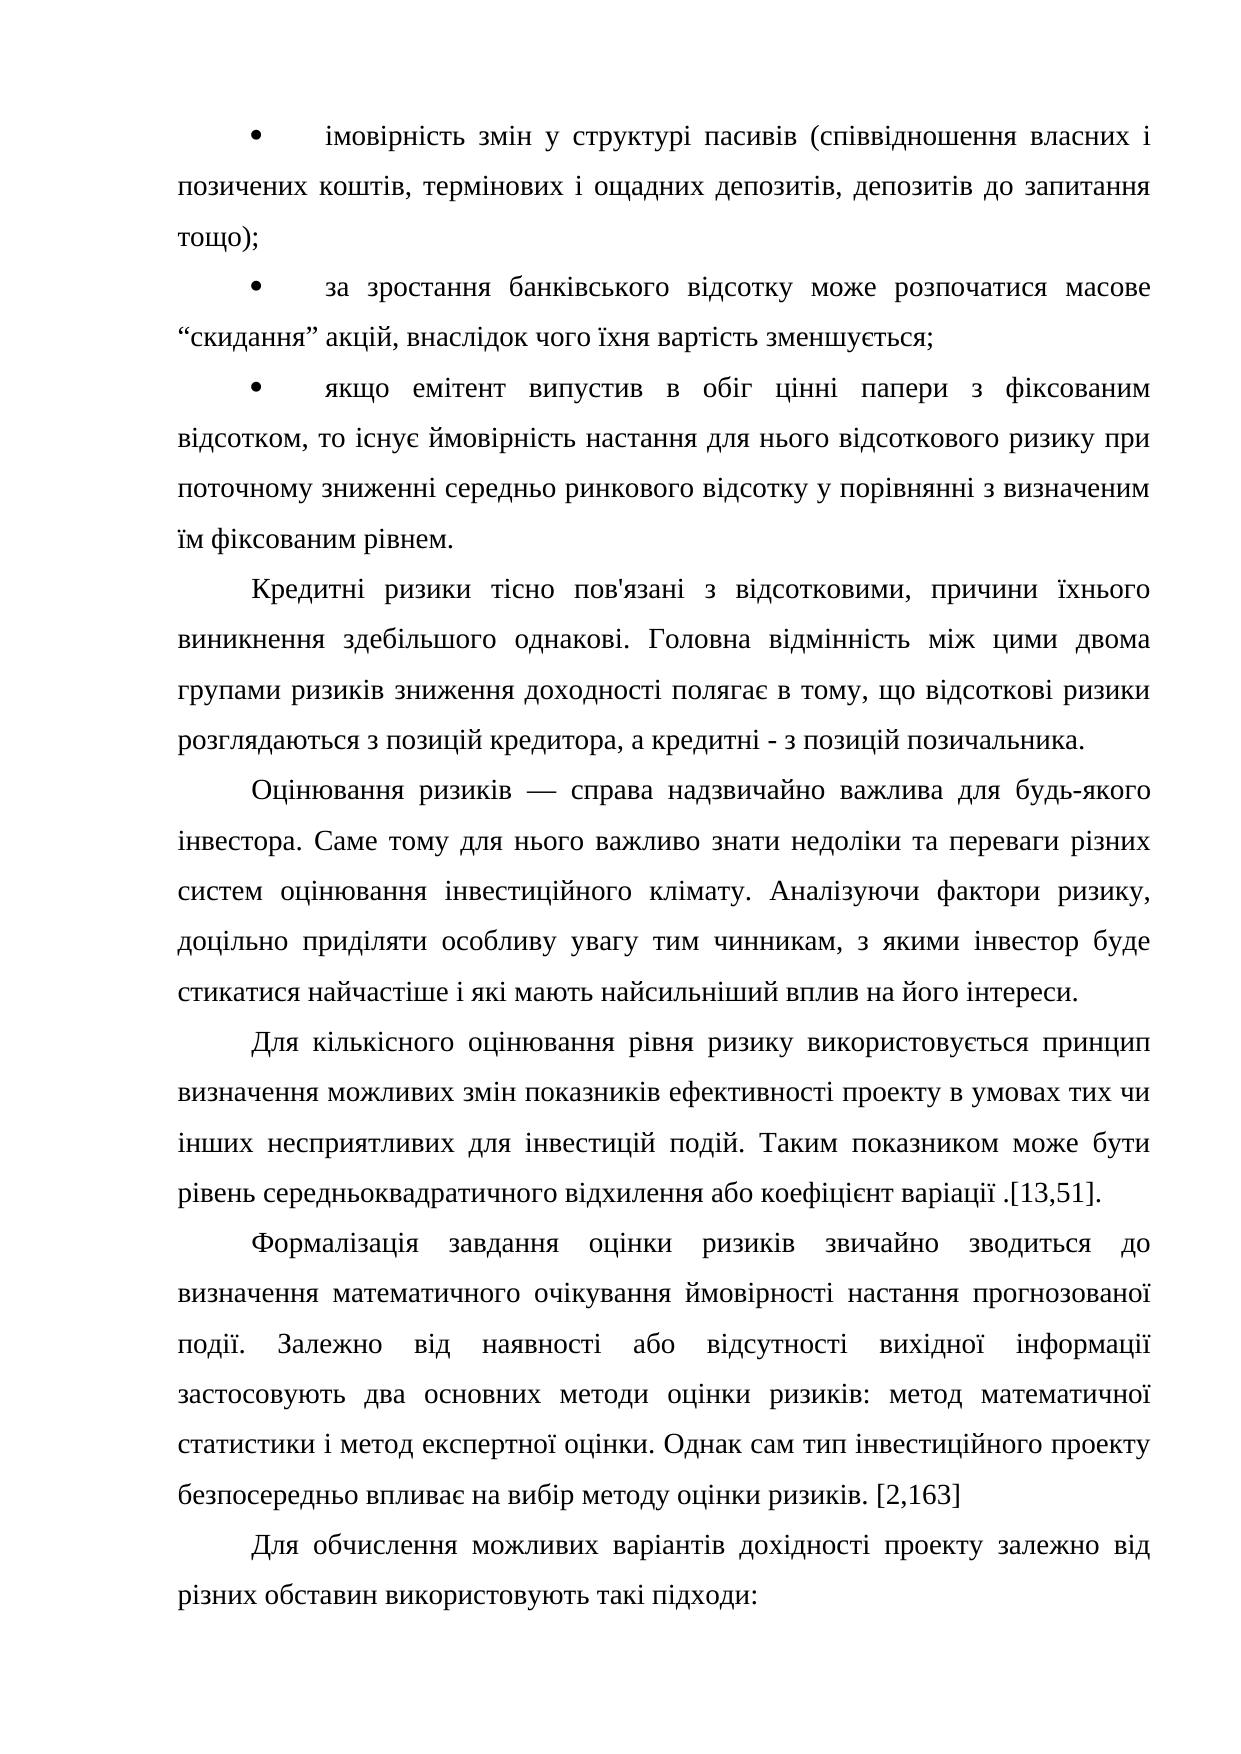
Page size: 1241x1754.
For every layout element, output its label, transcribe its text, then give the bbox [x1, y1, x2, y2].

text Для обчислення можливих варіантів дохідності проекту залежно від різних обставин використовують такі підходи: [177, 1527, 1152, 1611]
list за зростання банківського відсотку може розпочатися масове “скидання” акцій, внаслідок чого їхня вартість зменшується; [177, 269, 1152, 353]
text Формалізація завдання оцінки ризиків звичайно зводиться до визначення математичного очікування ймовірності настання прогнозованої події. Залежно від наявності або відсутності вихідної інформації застосовують два основних методи оцінки ризиків: метод математичної статистики і метод експертної оцінки. Однак сам тип інвестиційного проекту безпосередньо впливає на вибір методу оцінки ризиків. [2,163] [177, 1225, 1152, 1510]
text Кредитні ризики тісно пов'язані з відсотковими, причини їхнього виникнення здебільшого однакові. Головна відмінність між цими двома групами ризиків зниження доходності полягає в тому, що відсоткові ризики розглядаються з позицій кредитора, а кредитні - з позицій позичальника. [177, 571, 1152, 756]
list якщо емітент випустив в обіг цінні папери з фіксованим відсотком, то існує ймовірність настання для нього відсоткового ризику при поточному зниженні середньо ринкового відсотку у порівнянні з визначеним їм фіксованим рівнем. [177, 370, 1152, 554]
list імовірність змін у структурі пасивів (співвідношення власних і позичених коштів, термінових і ощадних депозитів, депозитів до запитання тощо); [177, 118, 1152, 252]
text Оцінювання ризиків — справа надзвичайно важлива для будь-якого інвестора. Саме тому для нього важливо знати недоліки та переваги різних систем оцінювання інвестиційного клімату. Аналізуючи фактори ризику, доцільно приділяти особливу увагу тим чинникам, з якими інвестор буде стикатися найчастіше і які мають найсильніший вплив на його інтереси. [177, 772, 1152, 1007]
text Для кількісного оцінювання рівня ризику використовується принцип визначення можливих змін показників ефективності проекту в умовах тих чи інших несприятливих для інвестицій подій. Таким показником може бути рівень середньоквадратичного відхилення або коефіцієнт варіації .[13,51]. [177, 1024, 1152, 1208]
